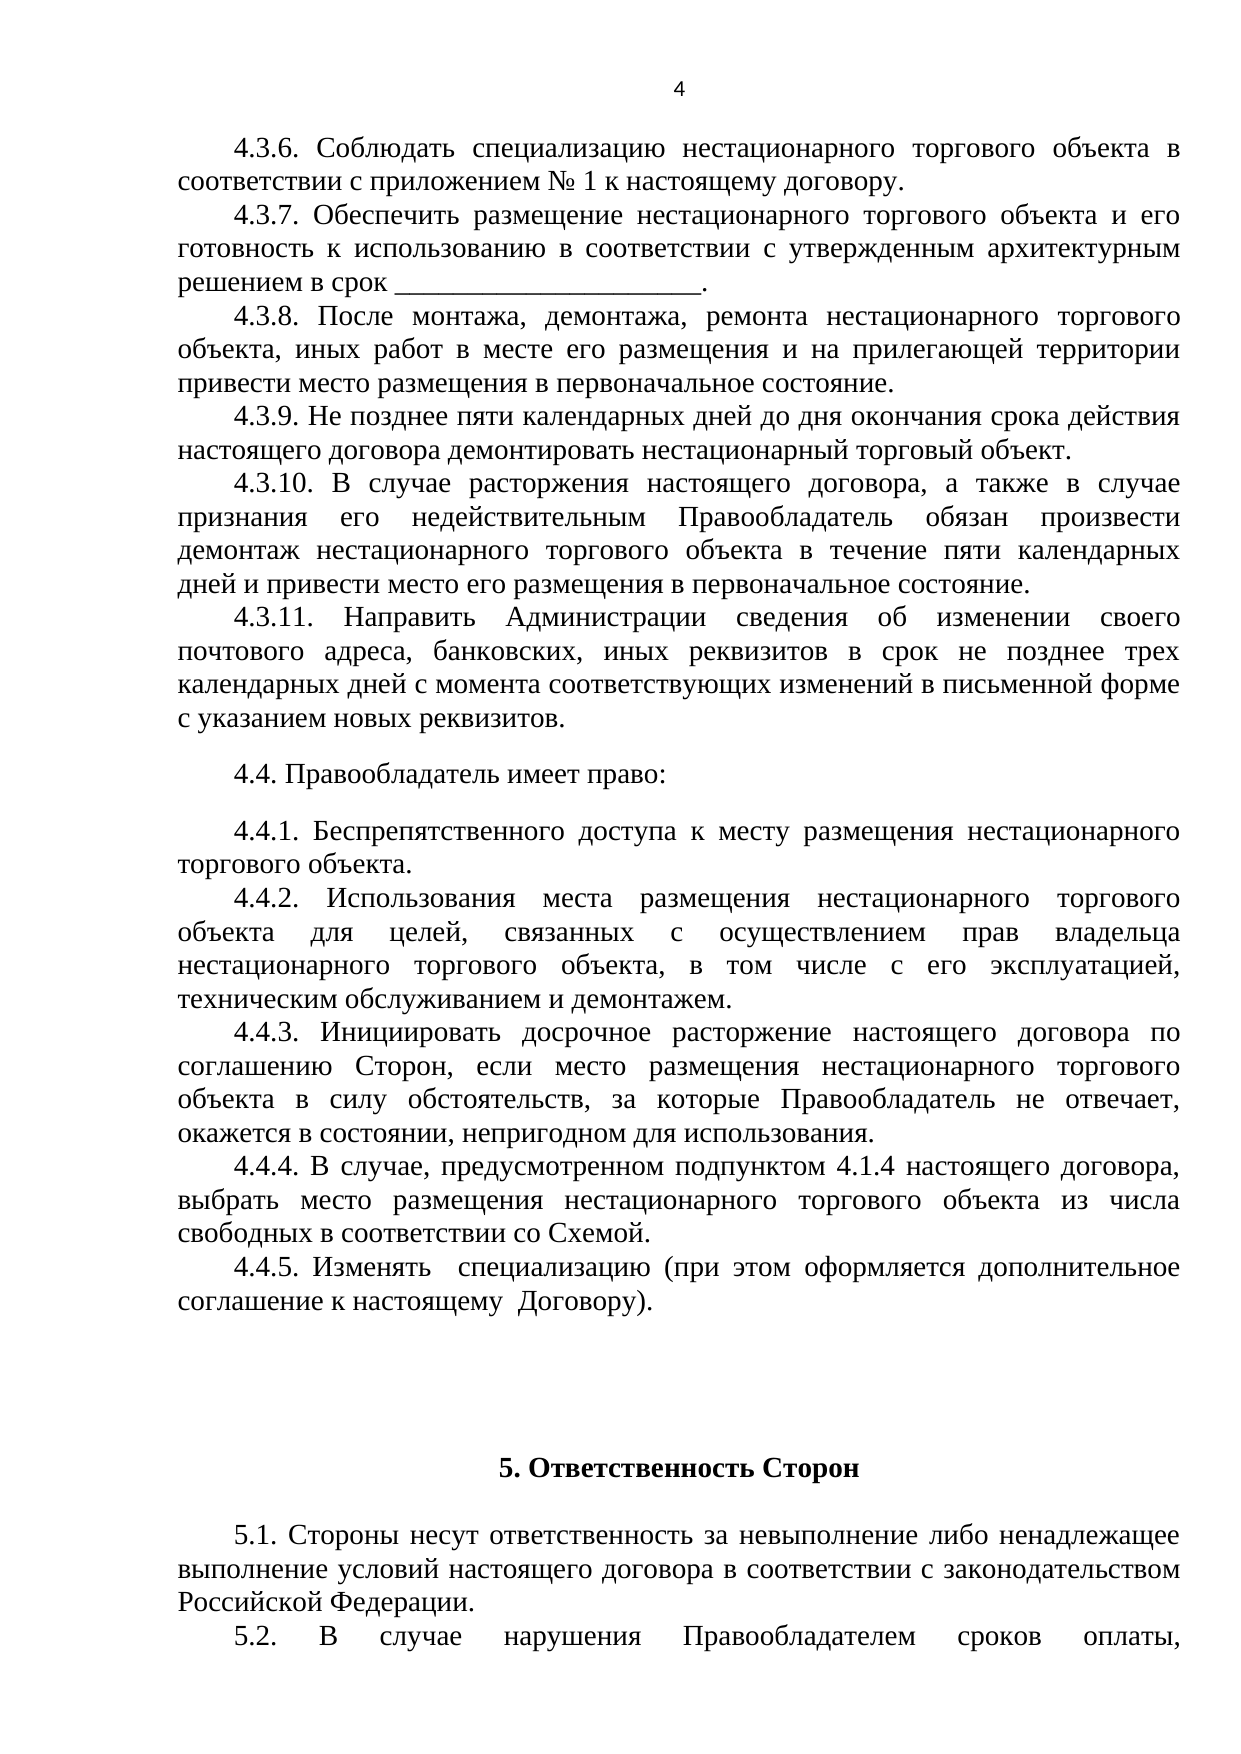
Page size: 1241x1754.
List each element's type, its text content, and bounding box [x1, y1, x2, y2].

text 4.3.6. Соблюдать специализацию нестационарного торгового объекта в соответствии с приложением № 1 к настоящему договору. [177, 130, 1181, 197]
text 4.4.1. Беспрепятственного доступа к месту размещения нестационарного торгового объекта. [177, 813, 1181, 880]
text 4.3.9. Не позднее пяти календарных дней до дня окончания срока действия настоящего договора демонтировать нестационарный торговый объект. [177, 398, 1181, 465]
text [177, 1618, 1181, 1652]
text 4.4.5. Изменять специализацию (при этом оформляется дополнительное соглашение к настоящему Договору). [177, 1249, 1181, 1316]
text 4.4.3. Инициировать досрочное расторжение настоящего договора по соглашению Сторон, если место размещения нестационарного торгового объекта в силу обстоятельств, за которые Правообладатель не отвечает, окажется в состоянии, непригодном для использования. [177, 1014, 1181, 1148]
text 4.3.8. После монтажа, демонтажа, ремонта нестационарного торгового объекта, иных работ в месте его размещения и на прилегающей территории привести место размещения в первоначальное состояние. [177, 298, 1181, 398]
text 5. Ответственность Сторон [177, 1450, 1181, 1484]
text 4.3.10. В случае расторжения настоящего договора, а также в случае признания его недействительным Правообладатель обязан произвести демонтаж нестационарного торгового объекта в течение пяти календарных дней и привести место его размещения в первоначальное состояние. [177, 465, 1181, 599]
text 4.4.2. Использования места размещения нестационарного торгового объекта для целей, связанных с осуществлением прав владельца нестационарного торгового объекта, в том числе с его эксплуатацией, техническим обслуживанием и демонтажем. [177, 880, 1181, 1014]
text 4.4. Правообладатель имеет право: [177, 757, 1181, 790]
text 5.1. Стороны несут ответственность за невыполнение либо ненадлежащее выполнение условий настоящего договора в соответствии с законодательством Российской Федерации. [177, 1517, 1181, 1618]
text 4.3.7. Обеспечить размещение нестационарного торгового объекта и его готовность к использованию в соответствии с утвержденным архитектурным решением в срок _____________________. [177, 197, 1181, 298]
text 4.3.11. Направить Администрации сведения об изменении своего почтового адреса, банковских, иных реквизитов в срок не позднее трех календарных дней с момента соответствующих изменений в письменной форме с указанием новых реквизитов. [177, 599, 1181, 734]
text 4.4.4. В случае, предусмотренном подпунктом 4.1.4 настоящего договора, выбрать место размещения нестационарного торгового объекта из числа свободных в соответствии со Схемой. [177, 1148, 1181, 1249]
